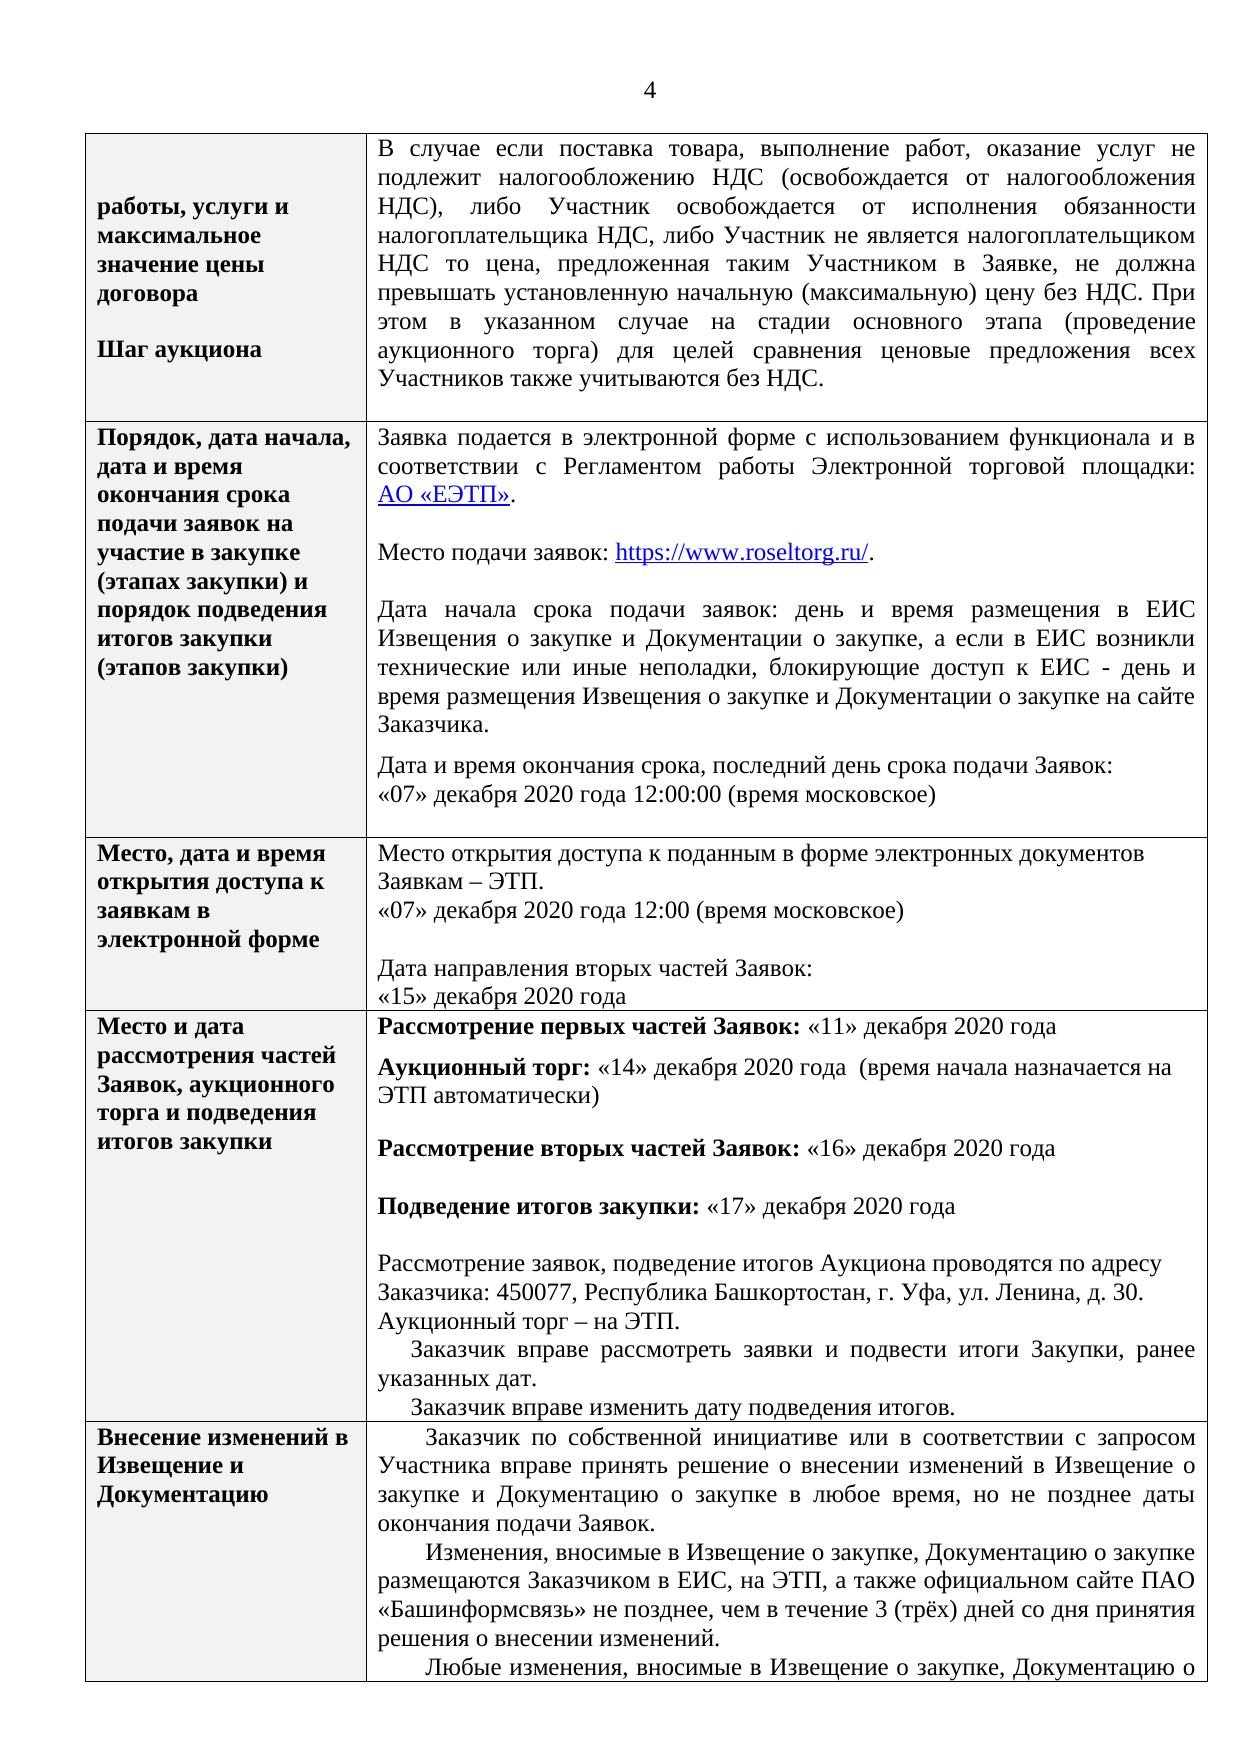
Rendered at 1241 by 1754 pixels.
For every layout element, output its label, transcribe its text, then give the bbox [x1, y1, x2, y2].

table_cell Место и дата рассмотрения частей Заявок, аукционного торга и подведения итогов закупки [86, 1011, 366, 1421]
table_cell Место открытия доступа к поданным в форме электронных документов Заявкам – ЭТП. 12:00 (время московское) Дата направления вторых частей Заявок: [367, 838, 1207, 1010]
table_cell Порядок, дата начала, дата и время окончания срока подачи заявок на участие в закупке (этапах закупки) и порядок подведения итогов закупки (этапов закупки) [86, 422, 366, 837]
table_cell Рассмотрение первых частей Заявок: Аукционный торг: (время начала назначается на ЭТП автоматически) Рассмотрение вторых частей Заявок: Подведение итогов закупки: Рассмотрение заявок, подведение итогов Аукциона проводятся по адресу Заказчика: 450077, Республика Башкортостан, г. Уфа, ул. Ленина, д. 30. Аукционный торг – на ЭТП. Заказчик вправе рассмотреть заявки и подвести итоги Закупки, ранее указанных дат. Заказчик вправе изменить дату подведения итогов. [367, 1011, 1207, 1421]
table_cell Заявка подается в электронной форме с использованием функционала и в соответствии с Регламентом работы Электронной торговой площадки: АО «ЕЭТП». Место подачи заявок: https://www.roseltorg.ru/. Дата начала срока подачи заявок: день и время размещения в ЕИС Извещения о закупке и Документации о закупке, а если в ЕИС возникли технические или иные неполадки, блокирующие доступ к ЕИС - день и время размещения Извещения о закупке и Документации о закупке на сайте Заказчика. Дата и время окончания срока, последний день срока подачи Заявок: 12:00:00 (время московское) [367, 422, 1207, 837]
table_cell Место, дата и время открытия доступа к заявкам в электронной форме [86, 838, 366, 1010]
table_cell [367, 134, 1207, 421]
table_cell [86, 1422, 366, 1681]
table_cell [86, 134, 366, 421]
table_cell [367, 1422, 1207, 1681]
